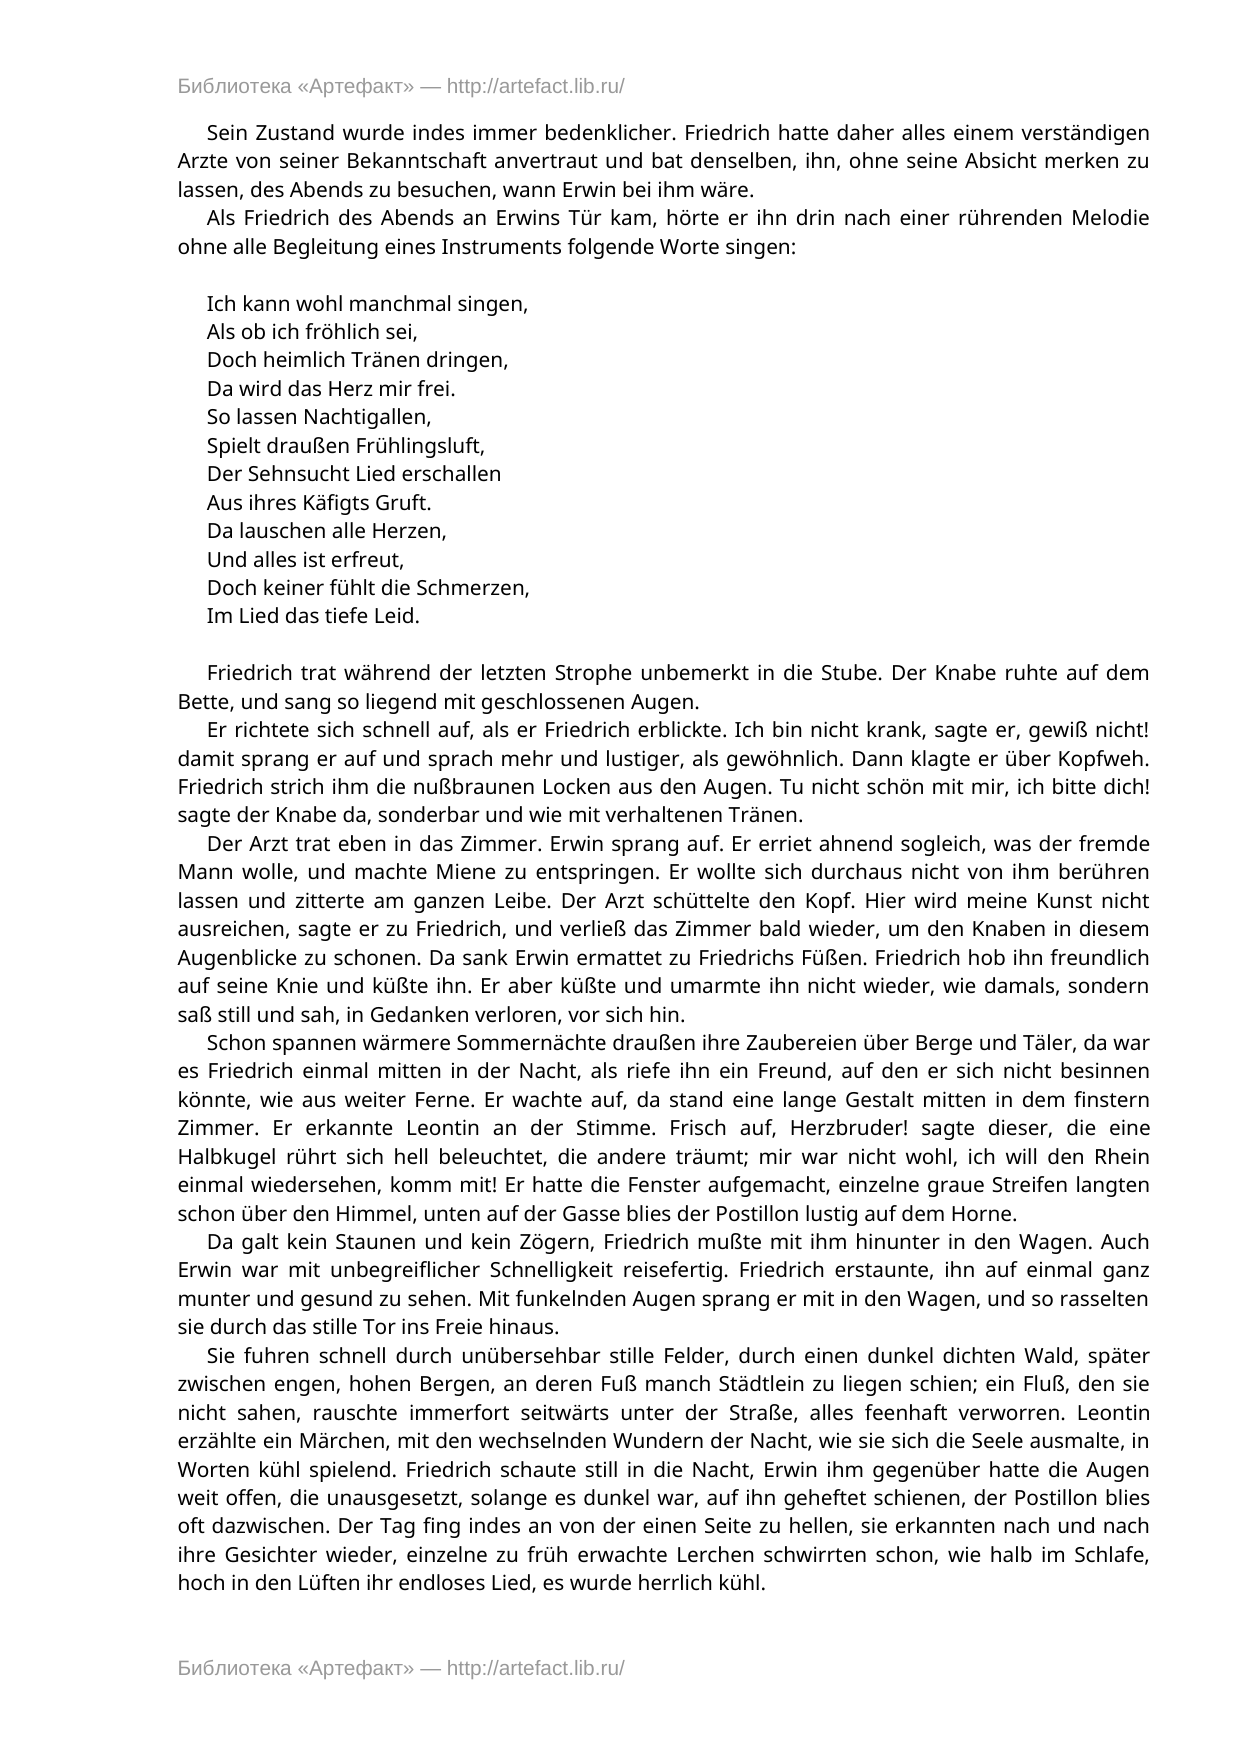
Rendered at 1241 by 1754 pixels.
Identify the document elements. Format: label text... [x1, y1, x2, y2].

text Spielt draußen Frühlingsluft, [177, 431, 1152, 459]
text Sie fuhren schnell durch unübersehbar stille Felder, durch einen dunkel dichten Wald, später zwischen engen, hohen Bergen, an deren Fuß manch Städtlein zu liegen schien; ein Fluß, den sie nicht sahen, rauschte immerfort seitwärts unter der Straße, alles feenhaft verworren. Leontin erzählte ein Märchen, mit den wechselnden Wundern der Nacht, wie sie sich die Seele ausmalte, in Worten kühl spielend. Friedrich schaute still in die Nacht, Erwin ihm gegenüber hatte die Augen weit offen, die unausgesetzt, solange es dunkel war, auf ihn geheftet schienen, der Postillon blies oft dazwischen. Der Tag fing indes an von der einen Seite zu hellen, sie erkannten nach und nach ihre Gesichter wieder, einzelne zu früh erwachte Lerchen schwirrten schon, wie halb im Schlafe, hoch in den Lüften ihr endloses Lied, es wurde herrlich kühl. [177, 1341, 1152, 1597]
text Ich kann wohl manchmal singen, [177, 289, 1152, 317]
text Friedrich trat während der letzten Strophe unbemerkt in die Stube. Der Knabe ruhte auf dem Bette, und sang so liegend mit geschlossenen Augen. [177, 658, 1152, 715]
text Er richtete sich schnell auf, als er Friedrich erblickte. Ich bin nicht krank, sagte er, gewiß nicht! damit sprang er auf und sprach mehr und lustiger, als gewöhnlich. Dann klagte er über Kopfweh. Friedrich strich ihm die nußbraunen Locken aus den Augen. Tu nicht schön mit mir, ich bitte dich! sagte der Knabe da, sonderbar und wie mit verhaltenen Tränen. [177, 715, 1152, 829]
text Doch heimlich Tränen dringen, [177, 346, 1152, 374]
text Der Sehnsucht Lied erschallen [177, 459, 1152, 488]
text Der Arzt trat eben in das Zimmer. Erwin sprang auf. Er erriet ahnend sogleich, was der fremde Mann wolle, und machte Miene zu entspringen. Er wollte sich durchaus nicht von ihm berühren lassen und zitterte am ganzen Leibe. Der Arzt schüttelte den Kopf. Hier wird meine Kunst nicht ausreichen, sagte er zu Friedrich, und verließ das Zimmer bald wieder, um den Knaben in diesem Augenblicke zu schonen. Da sank Erwin ermattet zu Friedrichs Füßen. Friedrich hob ihn freundlich auf seine Knie und küßte ihn. Er aber küßte und umarmte ihn nicht wieder, wie damals, sondern saß still und sah, in Gedanken verloren, vor sich hin. [177, 829, 1152, 1028]
text Als ob ich fröhlich sei, [177, 317, 1152, 346]
text Da galt kein Staunen und kein Zögern, Friedrich mußte mit ihm hinunter in den Wagen. Auch Erwin war mit unbegreiflicher Schnelligkeit reisefertig. Friedrich erstaunte, ihn auf einmal ganz munter und gesund zu sehen. Mit funkelnden Augen sprang er mit in den Wagen, und so rasselten sie durch das stille Tor ins Freie hinaus. [177, 1227, 1152, 1341]
text So lassen Nachtigallen, [177, 402, 1152, 431]
text Und alles ist erfreut, [177, 545, 1152, 573]
text Da wird das Herz mir frei. [177, 374, 1152, 402]
text Als Friedrich des Abends an Erwins Tür kam, hörte er ihn drin nach einer rührenden Melodie ohne alle Begleitung eines Instruments folgende Worte singen: [177, 203, 1152, 260]
text Schon spannen wärmere Sommernächte draußen ihre Zaubereien über Berge und Täler, da war es Friedrich einmal mitten in der Nacht, als riefe ihn ein Freund, auf den er sich nicht besinnen könnte, wie aus weiter Ferne. Er wachte auf, da stand eine lange Gestalt mitten in dem finstern Zimmer. Er erkannte Leontin an der Stimme. Frisch auf, Herzbruder! sagte dieser, die eine Halbkugel rührt sich hell beleuchtet, die andere träumt; mir war nicht wohl, ich will den Rhein einmal wiedersehen, komm mit! Er hatte die Fenster aufgemacht, einzelne graue Streifen langten schon über den Himmel, unten auf der Gasse blies der Postillon lustig auf dem Horne. [177, 1028, 1152, 1227]
text Doch keiner fühlt die Schmerzen, [177, 573, 1152, 602]
text Im Lied das tiefe Leid. [177, 602, 1152, 630]
text Da lauschen alle Herzen, [177, 516, 1152, 545]
text Sein Zustand wurde indes immer bedenklicher. Friedrich hatte daher alles einem verständigen Arzte von seiner Bekanntschaft anvertraut und bat denselben, ihn, ohne seine Absicht merken zu lassen, des Abends zu besuchen, wann Erwin bei ihm wäre. [177, 118, 1152, 203]
text Aus ihres Käfigts Gruft. [177, 488, 1152, 516]
